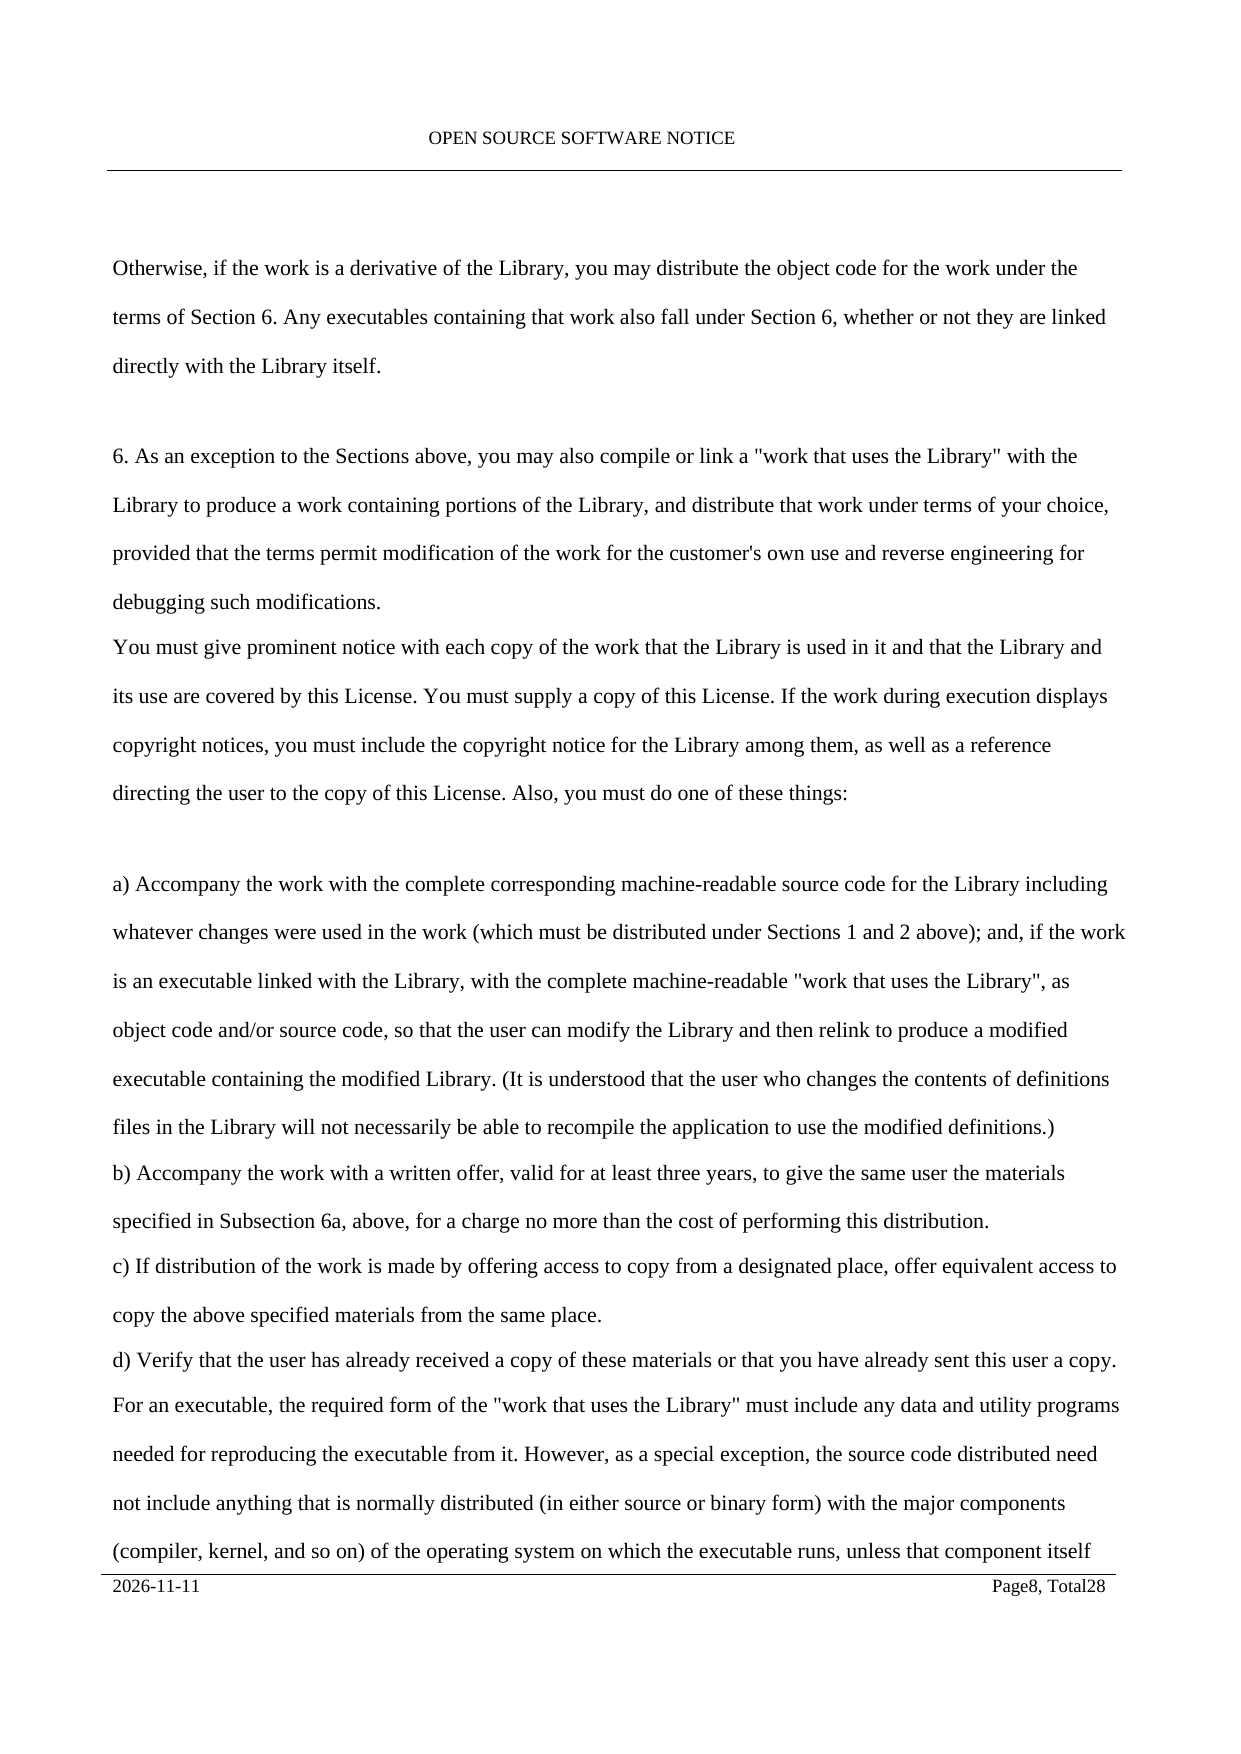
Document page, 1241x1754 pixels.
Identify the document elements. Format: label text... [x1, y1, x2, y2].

text 6. As an exception to the Sections above, you may also compile or link a "work that uses the Library" with the Library to produce a work containing portions of the Library, and distribute that work under terms of your choice, provided that the terms permit modification of the work for the customer's own use and reverse engineering for debugging such modifications. [112, 439, 1128, 618]
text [112, 1389, 1128, 1567]
text d) Verify that the user has already received a copy of these materials or that you have already sent this user a copy. [112, 1343, 1128, 1376]
text b) Accompany the work with a written offer, valid for at least three years, to give the same user the materials specified in Subsection 6a, above, for a charge no more than the cost of performing this distribution. [112, 1156, 1128, 1237]
text Otherwise, if the work is a derivative of the Library, you may distribute the object code for the work under the terms of Section 6. Any executables containing that work also fall under Section 6, whether or not they are linked directly with the Library itself. [112, 251, 1128, 381]
text c) If distribution of the work is made by offering access to copy from a designated place, offer equivalent access to copy the above specified materials from the same place. [112, 1250, 1128, 1331]
text a) Accompany the work with the complete corresponding machine-readable source code for the Library including whatever changes were used in the work (which must be distributed under Sections 1 and 2 above); and, if the work is an executable linked with the Library, with the complete machine-readable "work that uses the Library", as object code and/or source code, so that the user can modify the Library and then relink to produce a modified executable containing the modified Library. (It is understood that the user who changes the contents of definitions files in the Library will not necessarily be able to recompile the application to use the modified definitions.) [112, 867, 1128, 1143]
text You must give prominent notice with each copy of the work that the Library is used in it and that the Library and its use are covered by this License. You must supply a copy of this License. If the work during execution displays copyright notices, you must include the copyright notice for the Library among them, as well as a reference directing the user to the copy of this License. Also, you must do one of these things: [112, 631, 1128, 809]
